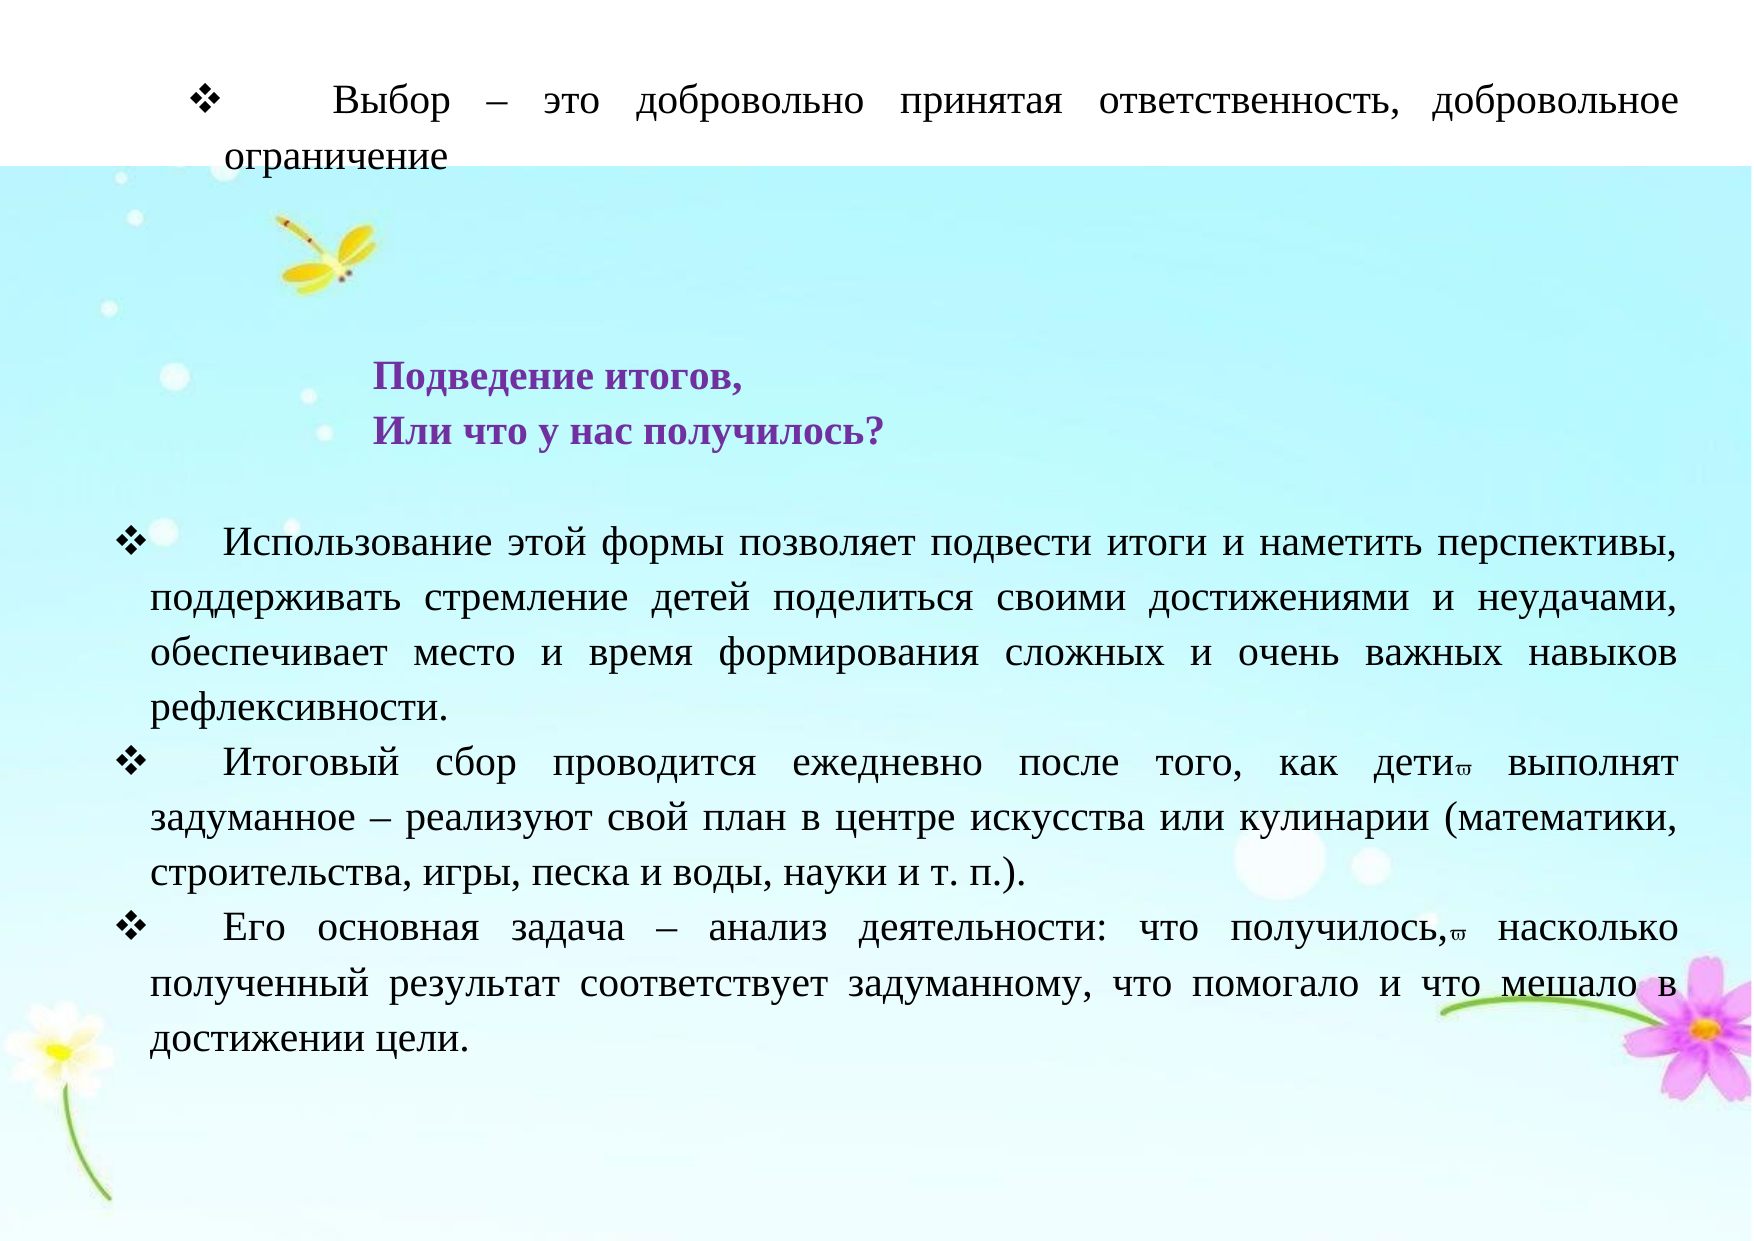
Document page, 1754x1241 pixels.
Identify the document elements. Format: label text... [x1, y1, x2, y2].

list Итоговый сбор проводится ежедневно после того, как дети выполнят задуманное – реализуют свой план в центре искусства или кулинарии (математики, строительства, игры, песка и воды, науки и т. п.). [112, 736, 1679, 895]
list Подведение итогов, [373, 351, 1679, 398]
picture [0, 166, 1752, 1241]
list Его основная задача – анализ деятельности: что получилось, насколько полученный результат соответствует задуманному, что помогало и что мешало в достижении цели. [112, 902, 1679, 1060]
list Или что у нас получилось? [373, 406, 1679, 454]
list Использование этой формы позволяет подвести итоги и наметить перспективы, поддерживать стремление детей поделиться своими достижениями и неудачами, обеспечивает место и время формирования сложных и очень важных навыков рефлексивности. [112, 516, 1679, 729]
list Выбор – это добровольно принятая ответственность, добровольное ограничение [186, 75, 1679, 178]
